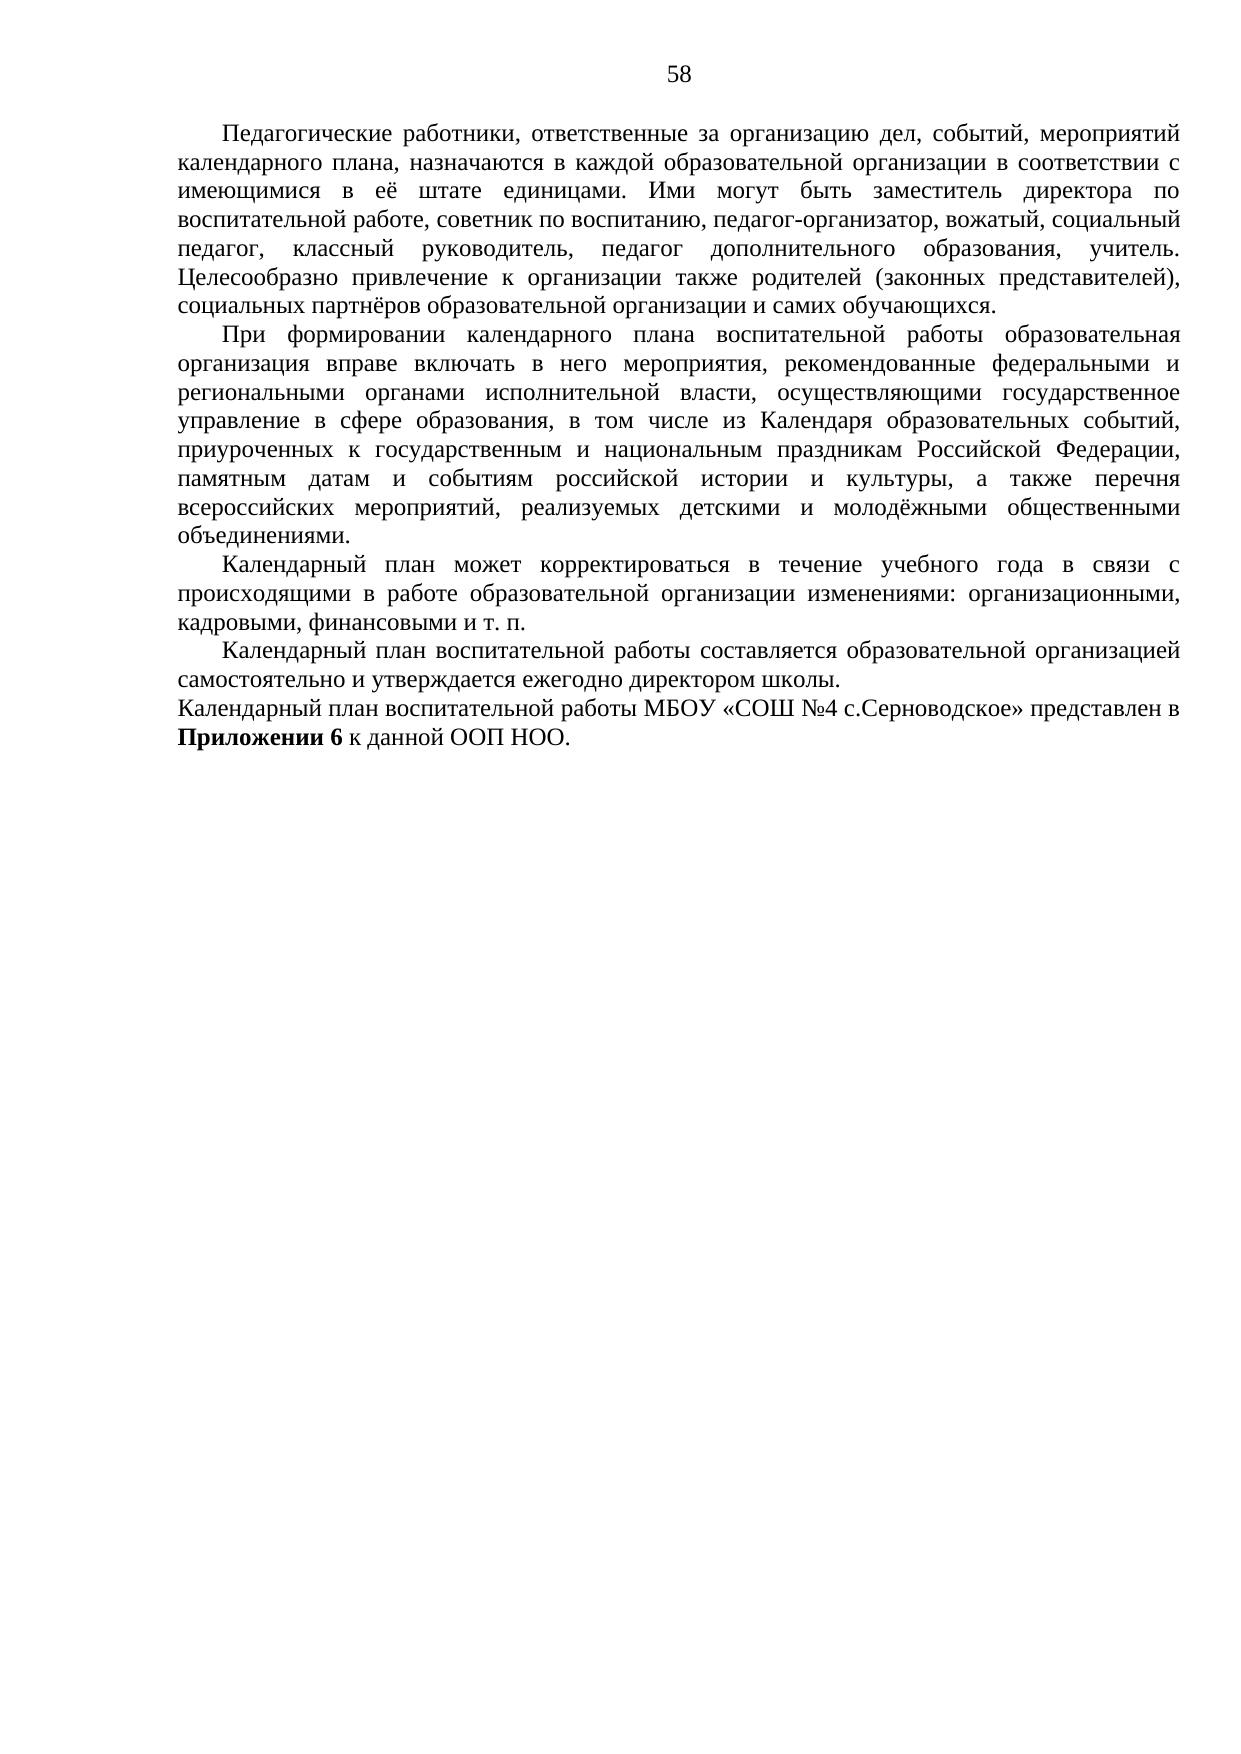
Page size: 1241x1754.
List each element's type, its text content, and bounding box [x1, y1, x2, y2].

text Календарный план воспитательной работы составляется образовательной организацией самостоятельно и утверждается ежегодно директором школы. [177, 636, 1181, 693]
text Календарный план может корректироваться в течение учебного года в связи с происходящими в работе образовательной организации изменениями: организационными, кадровыми, финансовыми и т. п. [177, 549, 1181, 636]
text При формировании календарного плана воспитательной работы образовательная организация вправе включать в него мероприятия, рекомендованные федеральными и региональными органами исполнительной власти, осуществляющими государственное управление в сфере образования, в том числе из Календаря образовательных событий, приуроченных к государственным и национальным праздникам Российской Федерации, памятным датам и событиям российской истории и культуры, а также перечня всероссийских мероприятий, реализуемых детскими и молодёжными общественными объединениями. [177, 319, 1181, 549]
text Педагогические работники, ответственные за организацию дел, событий, мероприятий календарного плана, назначаются в каждой образовательной организации в соответствии с имеющимися в её штате единицами. Ими могут быть заместитель директора по воспитательной работе, советник по воспитанию, педагог-организатор, вожатый, социальный педагог, классный руководитель, педагог дополнительного образования, учитель. Целесообразно привлечение к организации также родителей (законных представителей), социальных партнёров образовательной организации и самих обучающихся. [177, 118, 1181, 319]
text Календарный план воспитательной работы МБОУ «СОШ №4 с.Серноводское» представлен в Приложении 6 к данной ООП НОО. [177, 693, 1181, 751]
